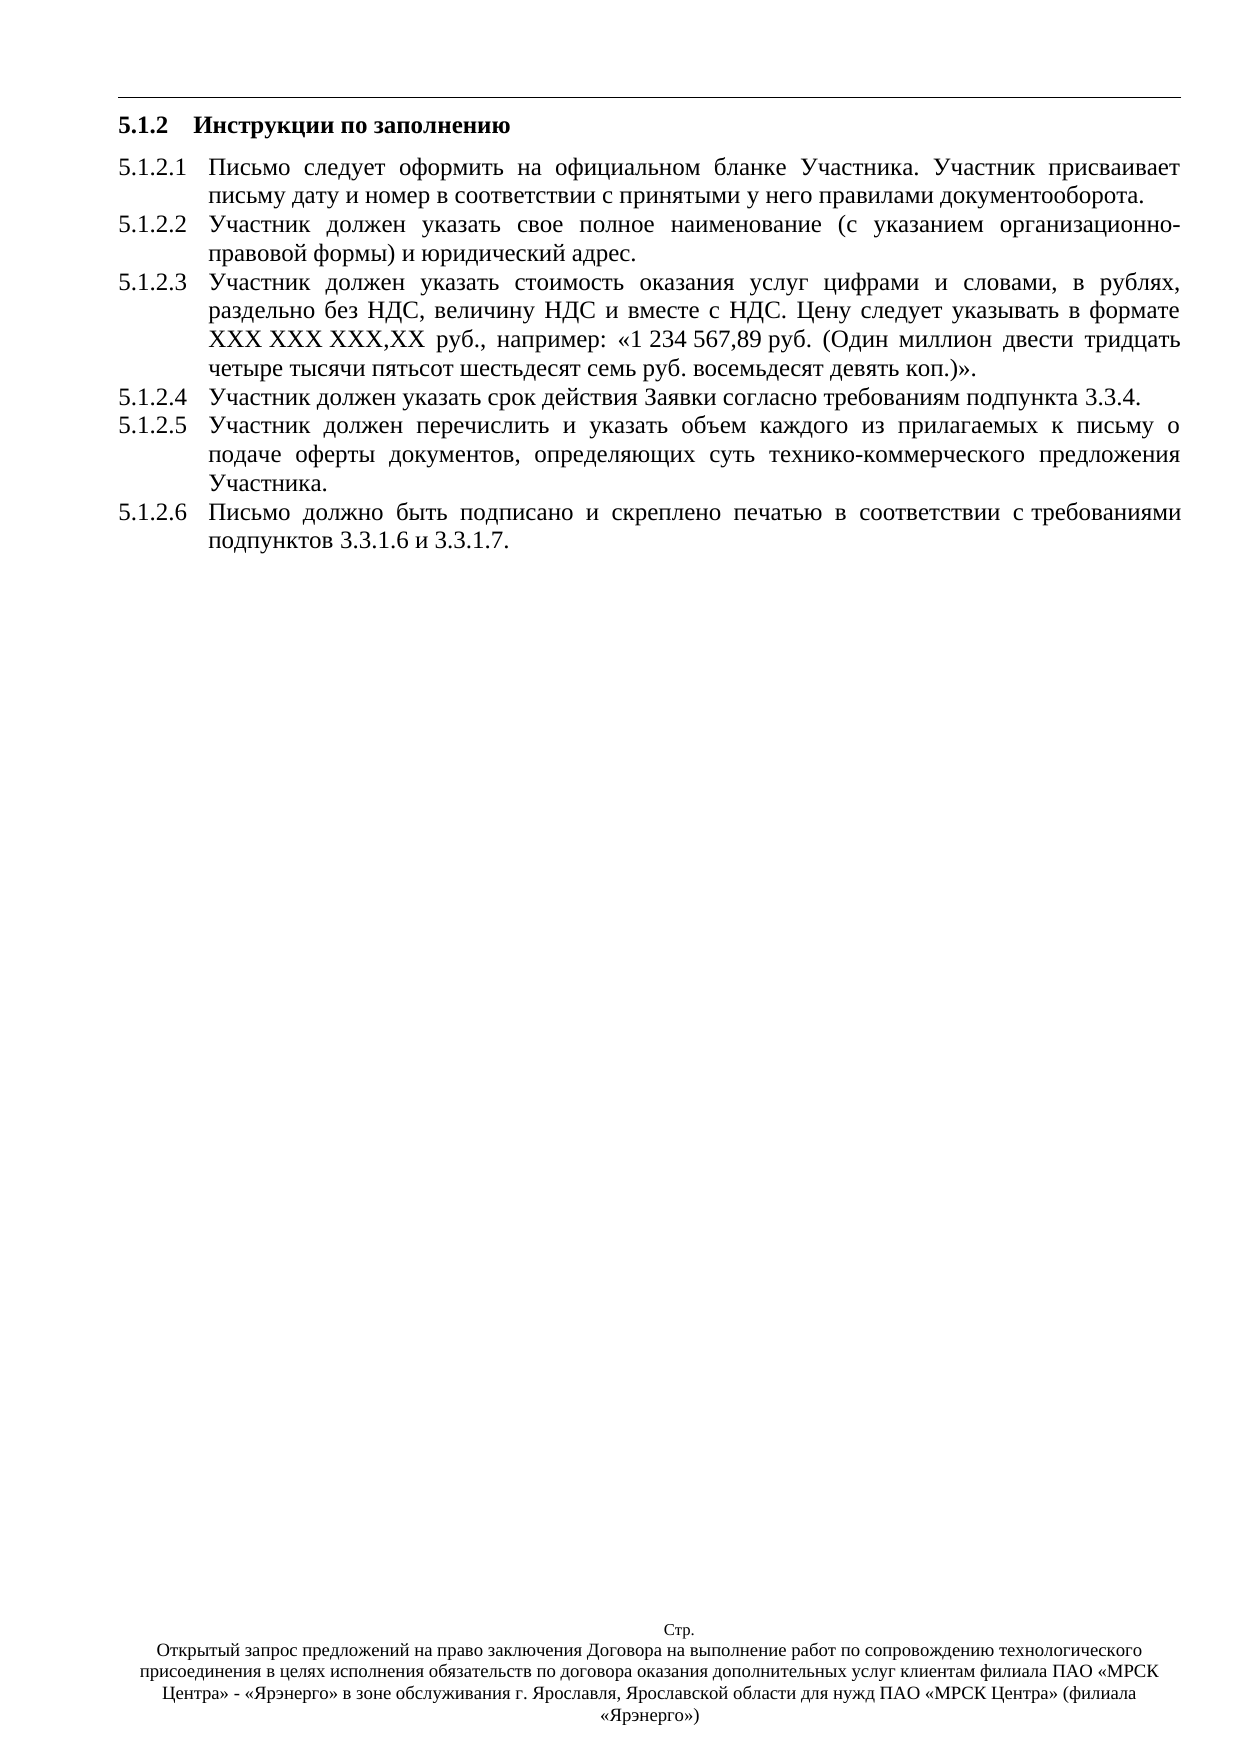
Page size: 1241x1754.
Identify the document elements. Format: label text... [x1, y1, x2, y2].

subtitle Инструкции по заполнению [118, 111, 1181, 139]
list Участник должен перечислить и указать объем каждого из прилагаемых к письму о подаче оферты документов, определяющих суть технико-коммерческого предложения Участника. [118, 411, 1181, 497]
list Участник должен указать срок действия Заявки согласно требованиям подпункта 3.3.4. [118, 382, 1181, 411]
list Участник должен указать свое полное наименование (с указанием организационно-правовой формы) и юридический адрес. [118, 209, 1181, 267]
list Письмо должно быть подписано и скреплено печатью в соответствии с требованиями подпунктов 3.3.1.6 и 3.3.1.7. [118, 497, 1181, 554]
list Участник должен указать стоимость оказания услуг цифрами и словами, в рублях, раздельно без НДС, величину НДС и вместе с НДС. Цену следует указывать в формате ХХХ ХХХ ХХХ,ХХ руб., например: «1 234 567,89 руб. (Один миллион двести тридцать четыре тысячи пятьсот шестьдесят семь руб. восемьдесят девять коп.)». [118, 267, 1181, 382]
list Письмо следует оформить на официальном бланке Участника. Участник присваивает письму дату и номер в соответствии с принятыми у него правилами документооборота. [118, 152, 1181, 209]
